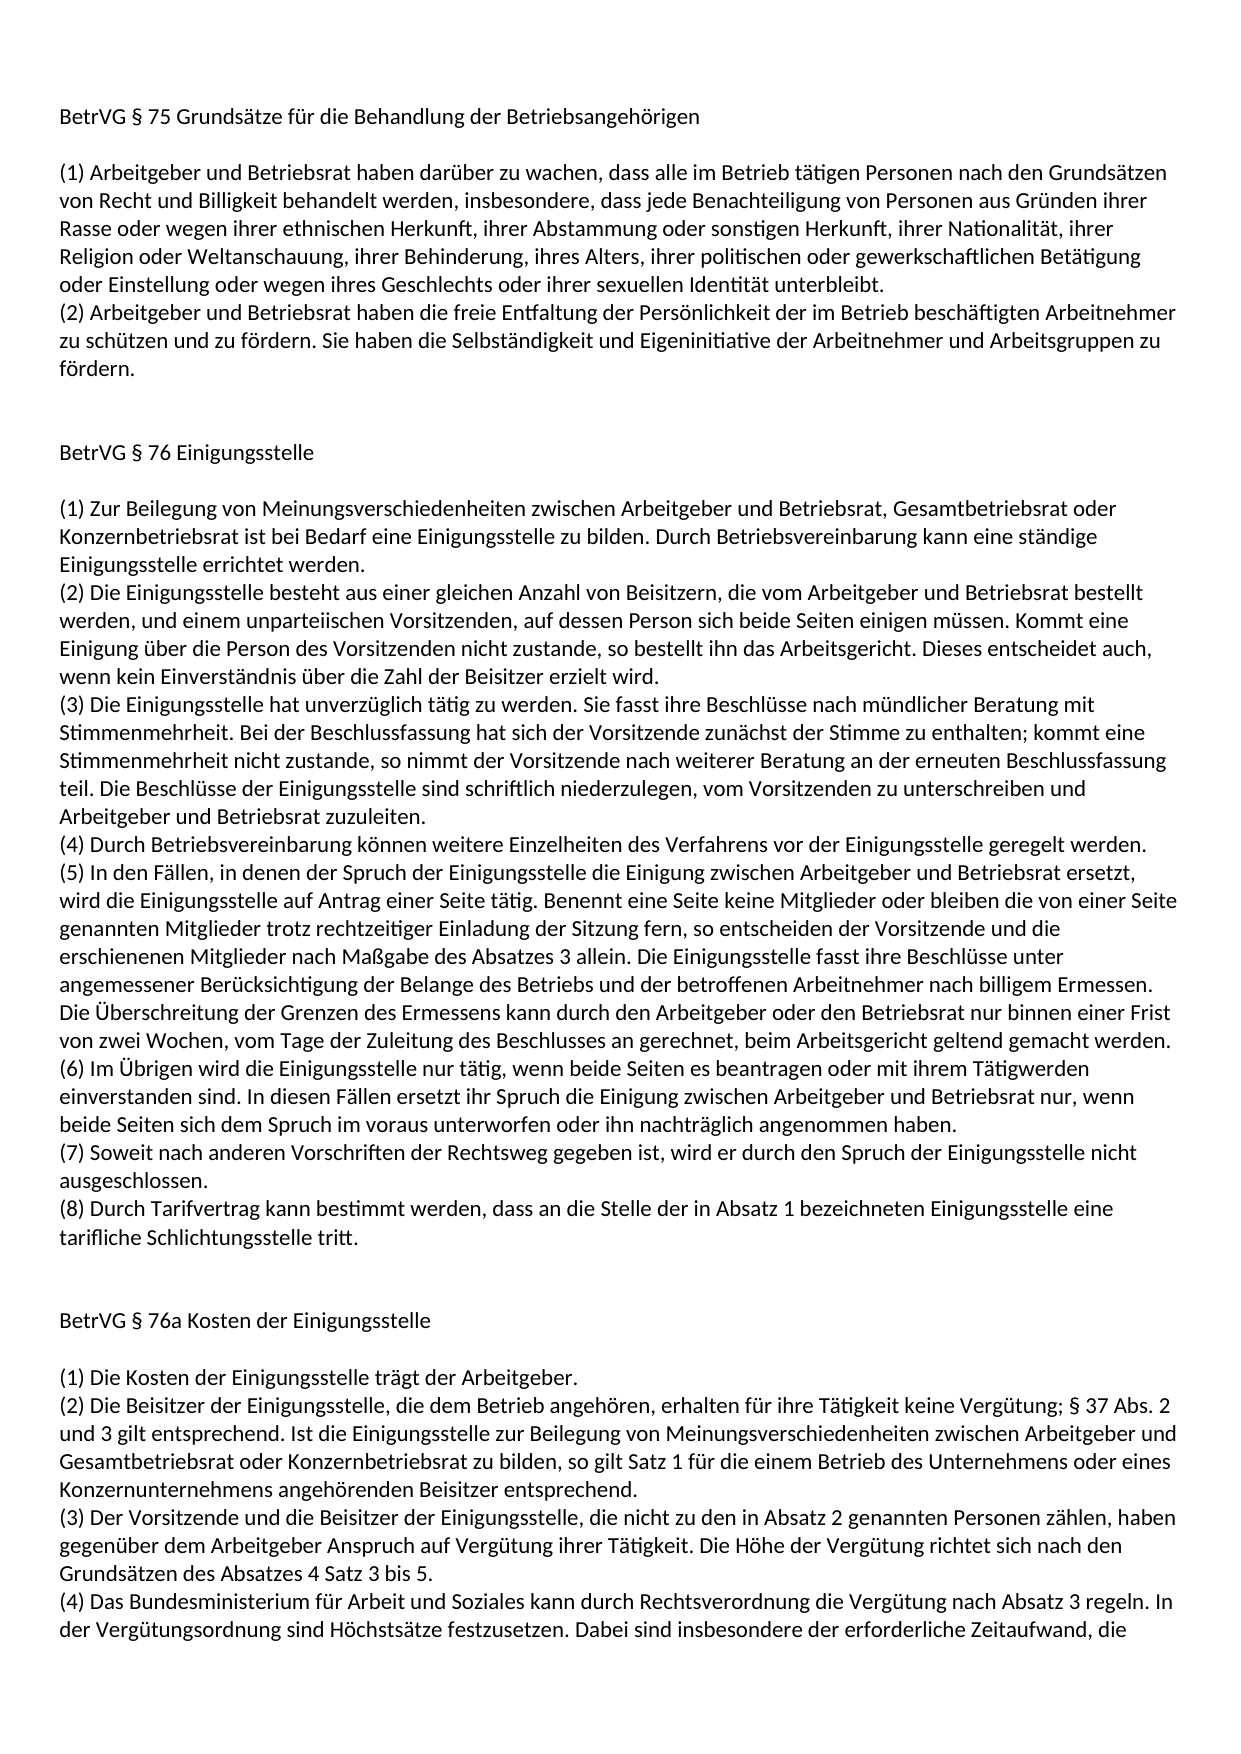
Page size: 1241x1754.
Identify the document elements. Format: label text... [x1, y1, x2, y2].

text (2) Die Beisitzer der Einigungsstelle, die dem Betrieb angehören, erhalten für ihre Tätigkeit keine Vergütung; § 37 Abs. 2 und 3 gilt entsprechend. Ist die Einigungsstelle zur Beilegung von Meinungsverschiedenheiten zwischen Arbeitgeber und Gesamtbetriebsrat oder Konzernbetriebsrat zu bilden, so gilt Satz 1 für die einem Betrieb des Unternehmens oder eines Konzernunternehmens angehörenden Beisitzer entsprechend. [59, 1391, 1181, 1503]
text (1) Zur Beilegung von Meinungsverschiedenheiten zwischen Arbeitgeber und Betriebsrat, Gesamtbetriebsrat oder Konzernbetriebsrat ist bei Bedarf eine Einigungsstelle zu bilden. Durch Betriebsvereinbarung kann eine ständige Einigungsstelle errichtet werden. [59, 494, 1181, 578]
text BetrVG § 76a Kosten der Einigungsstelle [59, 1307, 1181, 1335]
text (8) Durch Tarifvertrag kann bestimmt werden, dass an die Stelle der in Absatz 1 bezeichneten Einigungsstelle eine tarifliche Schlichtungsstelle tritt. [59, 1194, 1181, 1251]
text (1) Die Kosten der Einigungsstelle trägt der Arbeitgeber. [59, 1363, 1181, 1391]
text (5) In den Fällen, in denen der Spruch der Einigungsstelle die Einigung zwischen Arbeitgeber und Betriebsrat ersetzt, wird die Einigungsstelle auf Antrag einer Seite tätig. Benennt eine Seite keine Mitglieder oder bleiben die von einer Seite genannten Mitglieder trotz rechtzeitiger Einladung der Sitzung fern, so entscheiden der Vorsitzende und die erschienenen Mitglieder nach Maßgabe des Absatzes 3 allein. Die Einigungsstelle fasst ihre Beschlüsse unter angemessener Berücksichtigung der Belange des Betriebs und der betroffenen Arbeitnehmer nach billigem Ermessen. Die Überschreitung der Grenzen des Ermessens kann durch den Arbeitgeber oder den Betriebsrat nur binnen einer Frist von zwei Wochen, vom Tage der Zuleitung des Beschlusses an gerechnet, beim Arbeitsgericht geltend gemacht werden. [59, 858, 1181, 1054]
text (3) Die Einigungsstelle hat unverzüglich tätig zu werden. Sie fasst ihre Beschlüsse nach mündlicher Beratung mit Stimmenmehrheit. Bei der Beschlussfassung hat sich der Vorsitzende zunächst der Stimme zu enthalten; kommt eine Stimmenmehrheit nicht zustande, so nimmt der Vorsitzende nach weiterer Beratung an der erneuten Beschlussfassung teil. Die Beschlüsse der Einigungsstelle sind schriftlich niederzulegen, vom Vorsitzenden zu unterschreiben und Arbeitgeber und Betriebsrat zuzuleiten. [59, 690, 1181, 830]
text (3) Der Vorsitzende und die Beisitzer der Einigungsstelle, die nicht zu den in Absatz 2 genannten Personen zählen, haben gegenüber dem Arbeitgeber Anspruch auf Vergütung ihrer Tätigkeit. Die Höhe der Vergütung richtet sich nach den Grundsätzen des Absatzes 4 Satz 3 bis 5. [59, 1503, 1181, 1587]
text (4) Durch Betriebsvereinbarung können weitere Einzelheiten des Verfahrens vor der Einigungsstelle geregelt werden. [59, 830, 1181, 858]
text (6) Im Übrigen wird die Einigungsstelle nur tätig, wenn beide Seiten es beantragen oder mit ihrem Tätigwerden einverstanden sind. In diesen Fällen ersetzt ihr Spruch die Einigung zwischen Arbeitgeber und Betriebsrat nur, wenn beide Seiten sich dem Spruch im voraus unterworfen oder ihn nachträglich angenommen haben. [59, 1054, 1181, 1138]
text (2) Die Einigungsstelle besteht aus einer gleichen Anzahl von Beisitzern, die vom Arbeitgeber und Betriebsrat bestellt werden, und einem unparteiischen Vorsitzenden, auf dessen Person sich beide Seiten einigen müssen. Kommt eine Einigung über die Person des Vorsitzenden nicht zustande, so bestellt ihn das Arbeitsgericht. Dieses entscheidet auch, wenn kein Einverständnis über die Zahl der Beisitzer erzielt wird. [59, 578, 1181, 690]
text (7) Soweit nach anderen Vorschriften der Rechtsweg gegeben ist, wird er durch den Spruch der Einigungsstelle nicht ausgeschlossen. [59, 1138, 1181, 1194]
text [59, 1587, 1181, 1643]
text (1) Arbeitgeber und Betriebsrat haben darüber zu wachen, dass alle im Betrieb tätigen Personen nach den Grundsätzen von Recht und Billigkeit behandelt werden, insbesondere, dass jede Benachteiligung von Personen aus Gründen ihrer Rasse oder wegen ihrer ethnischen Herkunft, ihrer Abstammung oder sonstigen Herkunft, ihrer Nationalität, ihrer Religion oder Weltanschauung, ihrer Behinderung, ihres Alters, ihrer politischen oder gewerkschaftlichen Betätigung oder Einstellung oder wegen ihres Geschlechts oder ihrer sexuellen Identität unterbleibt. [59, 158, 1181, 298]
text BetrVG § 75 Grundsätze für die Behandlung der Betriebsangehörigen [59, 102, 1181, 130]
text BetrVG § 76 Einigungsstelle [59, 438, 1181, 466]
text (2) Arbeitgeber und Betriebsrat haben die freie Entfaltung der Persönlichkeit der im Betrieb beschäftigten Arbeitnehmer zu schützen und zu fördern. Sie haben die Selbständigkeit und Eigeninitiative der Arbeitnehmer und Arbeitsgruppen zu fördern. [59, 298, 1181, 382]
